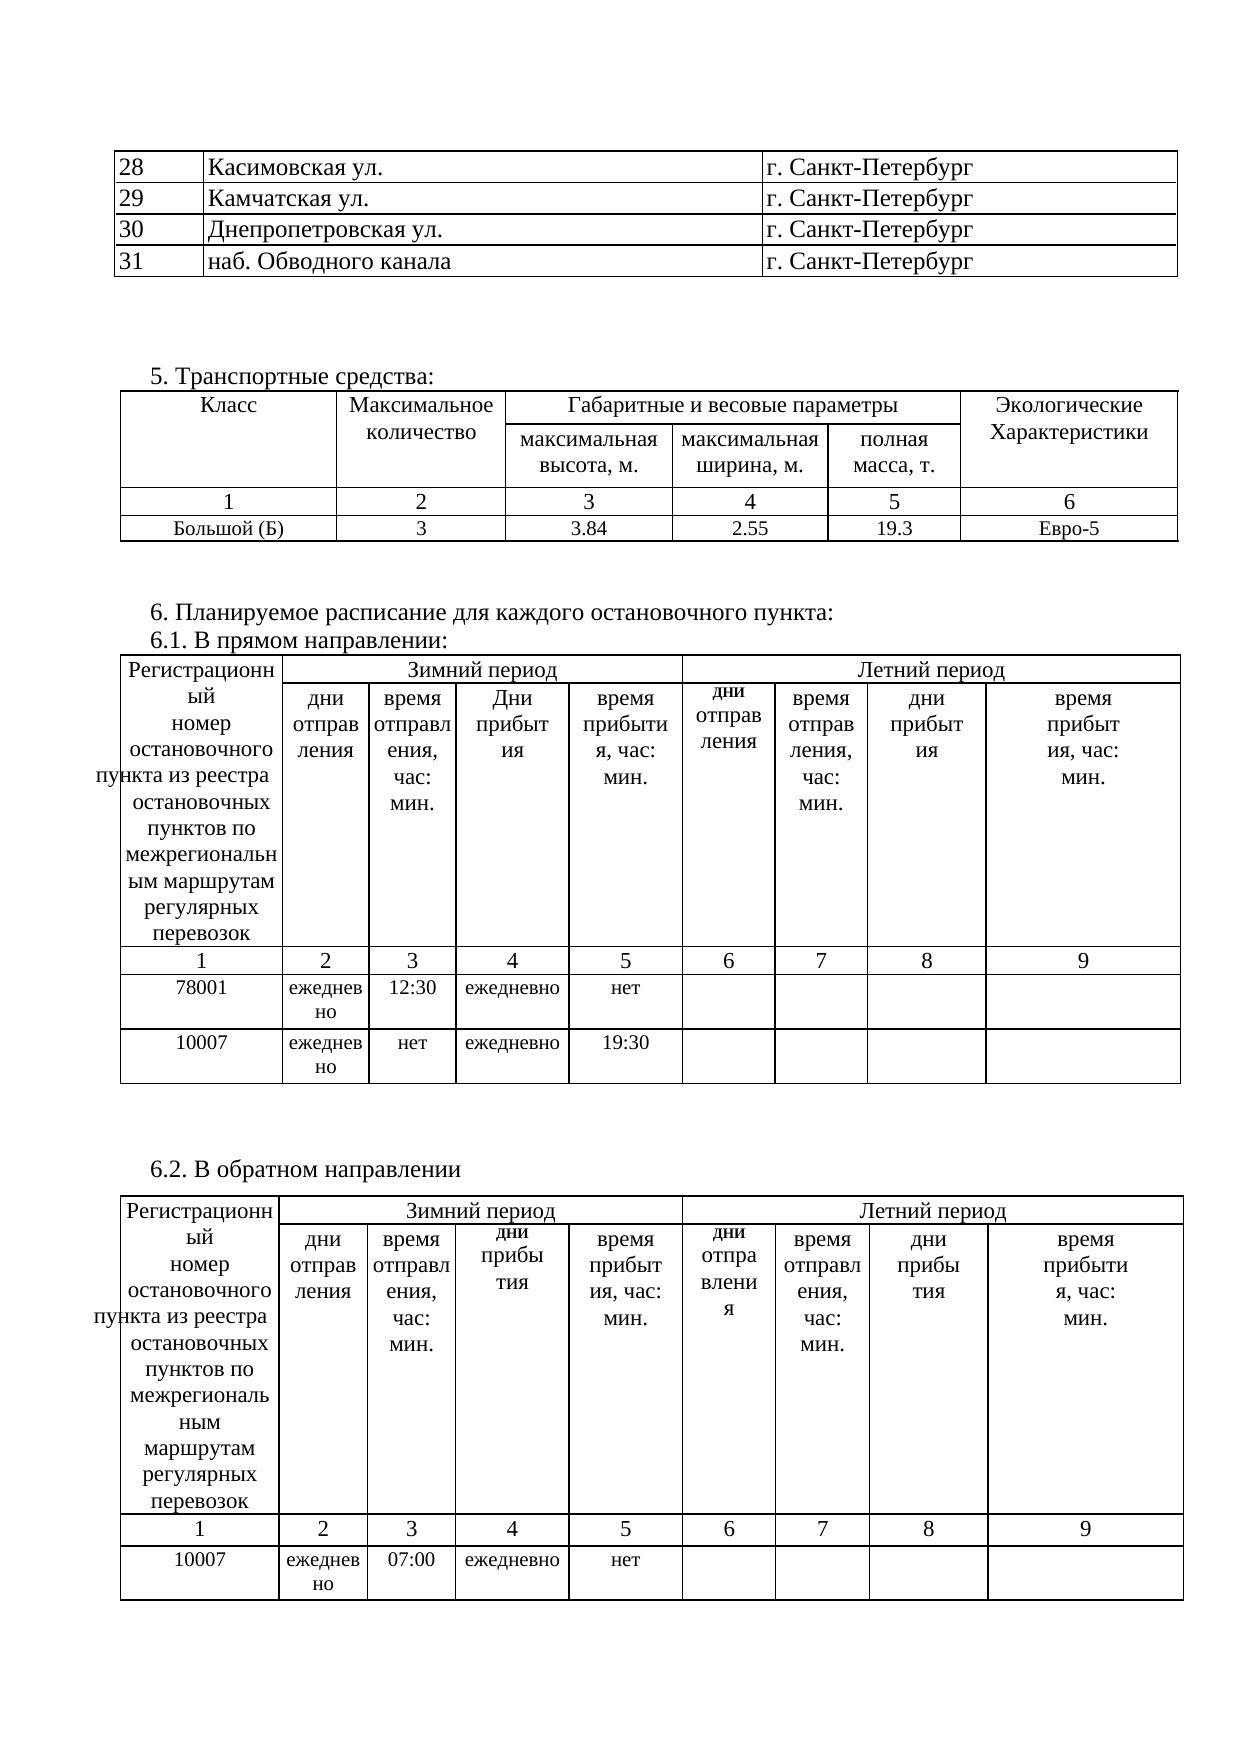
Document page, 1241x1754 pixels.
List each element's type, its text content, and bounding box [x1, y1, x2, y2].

text 6.2. В обратном направлении [150, 1154, 1090, 1183]
table_cell 5 [570, 1515, 682, 1545]
table_cell дни отправ ления [280, 1225, 367, 1513]
table_cell 6 [683, 947, 774, 974]
table_cell ежедневно [456, 1547, 568, 1599]
table_cell наб. Обводного канала [204, 246, 762, 276]
table_cell 1 [121, 488, 336, 514]
table_cell 4 [673, 488, 827, 514]
table_cell Дни прибыт ия [457, 684, 568, 946]
table_cell ежедневно [457, 975, 568, 1028]
text 5. Транспортные средства: [150, 361, 1090, 390]
table_cell время прибыти я, час: мин. [989, 1225, 1183, 1513]
table_cell 3.84 [506, 516, 672, 540]
table_cell дни прибыт ия [868, 684, 985, 946]
table_header Зимний период [280, 1197, 682, 1223]
table_cell 6 [683, 1515, 775, 1545]
text 6. Планируемое расписание для каждого остановочного пункта: [150, 597, 1090, 626]
table_cell Евро-5 [961, 516, 1177, 540]
table_cell максимальная ширина, м. [673, 425, 827, 487]
table_cell 9 [987, 947, 1180, 974]
table_header Максимальное количество [337, 392, 505, 487]
table_cell ежедневно [283, 1030, 368, 1082]
table_cell полная масса, т. [829, 425, 960, 487]
table_cell 3 [368, 1515, 455, 1545]
table_cell 1 [121, 947, 282, 974]
table_cell 07:00 [368, 1547, 455, 1599]
table_cell 3 [370, 947, 455, 974]
table_cell ДНИ прибы тия [456, 1225, 568, 1513]
table_cell Большой (Б) [121, 516, 336, 540]
table_cell 31 [115, 245, 203, 276]
table_cell г. Санкт-Петербург [763, 181, 1177, 213]
table_cell [989, 1547, 1183, 1599]
table_cell время прибыт ия, час: мин. [570, 1225, 682, 1513]
table_header Летний период [683, 656, 1180, 682]
table_cell 3 [506, 488, 672, 514]
table_cell дни отправ ления [283, 684, 368, 946]
table_cell [776, 1030, 867, 1082]
table_cell [868, 1030, 985, 1082]
table_cell [683, 1030, 774, 1082]
table_cell нет [570, 1547, 682, 1599]
table_header Экологические Характеристики [961, 392, 1177, 487]
table_cell время прибыт ия, час: мин. [987, 684, 1180, 946]
table_cell Камчатская ул. [204, 183, 762, 213]
table_cell 10007 [121, 1030, 282, 1082]
table_cell ДНИ отпра влени я [683, 1225, 775, 1513]
table_header Зимний период [283, 656, 682, 682]
table_header Регистрационный номер остановочного пункта из реестра остановочных пунктов по межрегиональным маршрутам регулярных перевозок [121, 656, 282, 946]
table_cell 9 [989, 1515, 1183, 1545]
table_cell 5 [570, 947, 682, 974]
table_cell ДНИ отправ ления [683, 684, 774, 946]
table_cell г. Санкт-Петербург [763, 152, 1177, 181]
table_cell 7 [776, 947, 867, 974]
table_cell время отправл ения, час: мин. [776, 1225, 869, 1513]
table_cell 7 [776, 1515, 869, 1545]
table_cell [776, 975, 867, 1028]
table_cell [868, 975, 985, 1028]
table_cell время отправ ления, час: мин. [776, 684, 867, 946]
table_cell 19.3 [829, 516, 960, 540]
table_cell 2 [280, 1515, 367, 1545]
table_header Класс [121, 392, 336, 487]
table_cell [776, 1547, 869, 1599]
table_cell время прибыти я, час: мин. [570, 684, 682, 946]
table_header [121, 1197, 278, 1513]
table_cell 28 [115, 152, 203, 181]
table_cell 78001 [121, 975, 282, 1028]
table_cell 5 [829, 488, 960, 514]
table_cell 12:30 [370, 975, 455, 1028]
table_cell 29 [115, 183, 203, 213]
table_cell максимальная высота, м. [506, 425, 672, 487]
table_cell 30 [115, 214, 203, 244]
table_cell 8 [868, 947, 985, 974]
table_cell 2 [283, 947, 368, 974]
table_header Летний период [683, 1197, 1183, 1223]
table_cell Днепропетровская ул. [204, 215, 762, 244]
table_cell ежедневно [283, 975, 368, 1028]
table_cell [683, 975, 774, 1028]
table_cell 19:30 [570, 1030, 682, 1082]
table_cell 3 [337, 516, 505, 540]
table_cell нет [370, 1030, 455, 1082]
table_header Габаритные и весовые параметры [506, 392, 960, 423]
table_cell [987, 975, 1180, 1028]
table_cell время отправл ения, час: мин. [368, 1225, 455, 1513]
table_cell 10007 [121, 1547, 278, 1599]
table_cell 1 [121, 1515, 278, 1545]
table_cell 2.55 [673, 516, 827, 540]
table_cell ежедневно [457, 1030, 568, 1082]
table_cell 8 [870, 1515, 987, 1545]
table_cell 6 [961, 488, 1177, 514]
table_cell время отправл ения, час: мин. [370, 684, 455, 946]
table_cell г. Санкт-Петербург [763, 244, 1177, 276]
table_cell [870, 1547, 987, 1599]
table_cell дни прибы тия [870, 1225, 987, 1513]
table_cell Касимовская ул. [204, 152, 762, 181]
text 6.1. В прямом направлении: [150, 626, 1090, 654]
table_cell 4 [457, 947, 568, 974]
table_cell 2 [337, 488, 505, 514]
table_cell [683, 1547, 775, 1599]
table_cell [987, 1030, 1180, 1082]
table_cell нет [570, 975, 682, 1028]
table_cell 4 [456, 1515, 568, 1545]
table_cell г. Санкт-Петербург [763, 213, 1177, 244]
table_cell ежедневно [280, 1547, 367, 1599]
